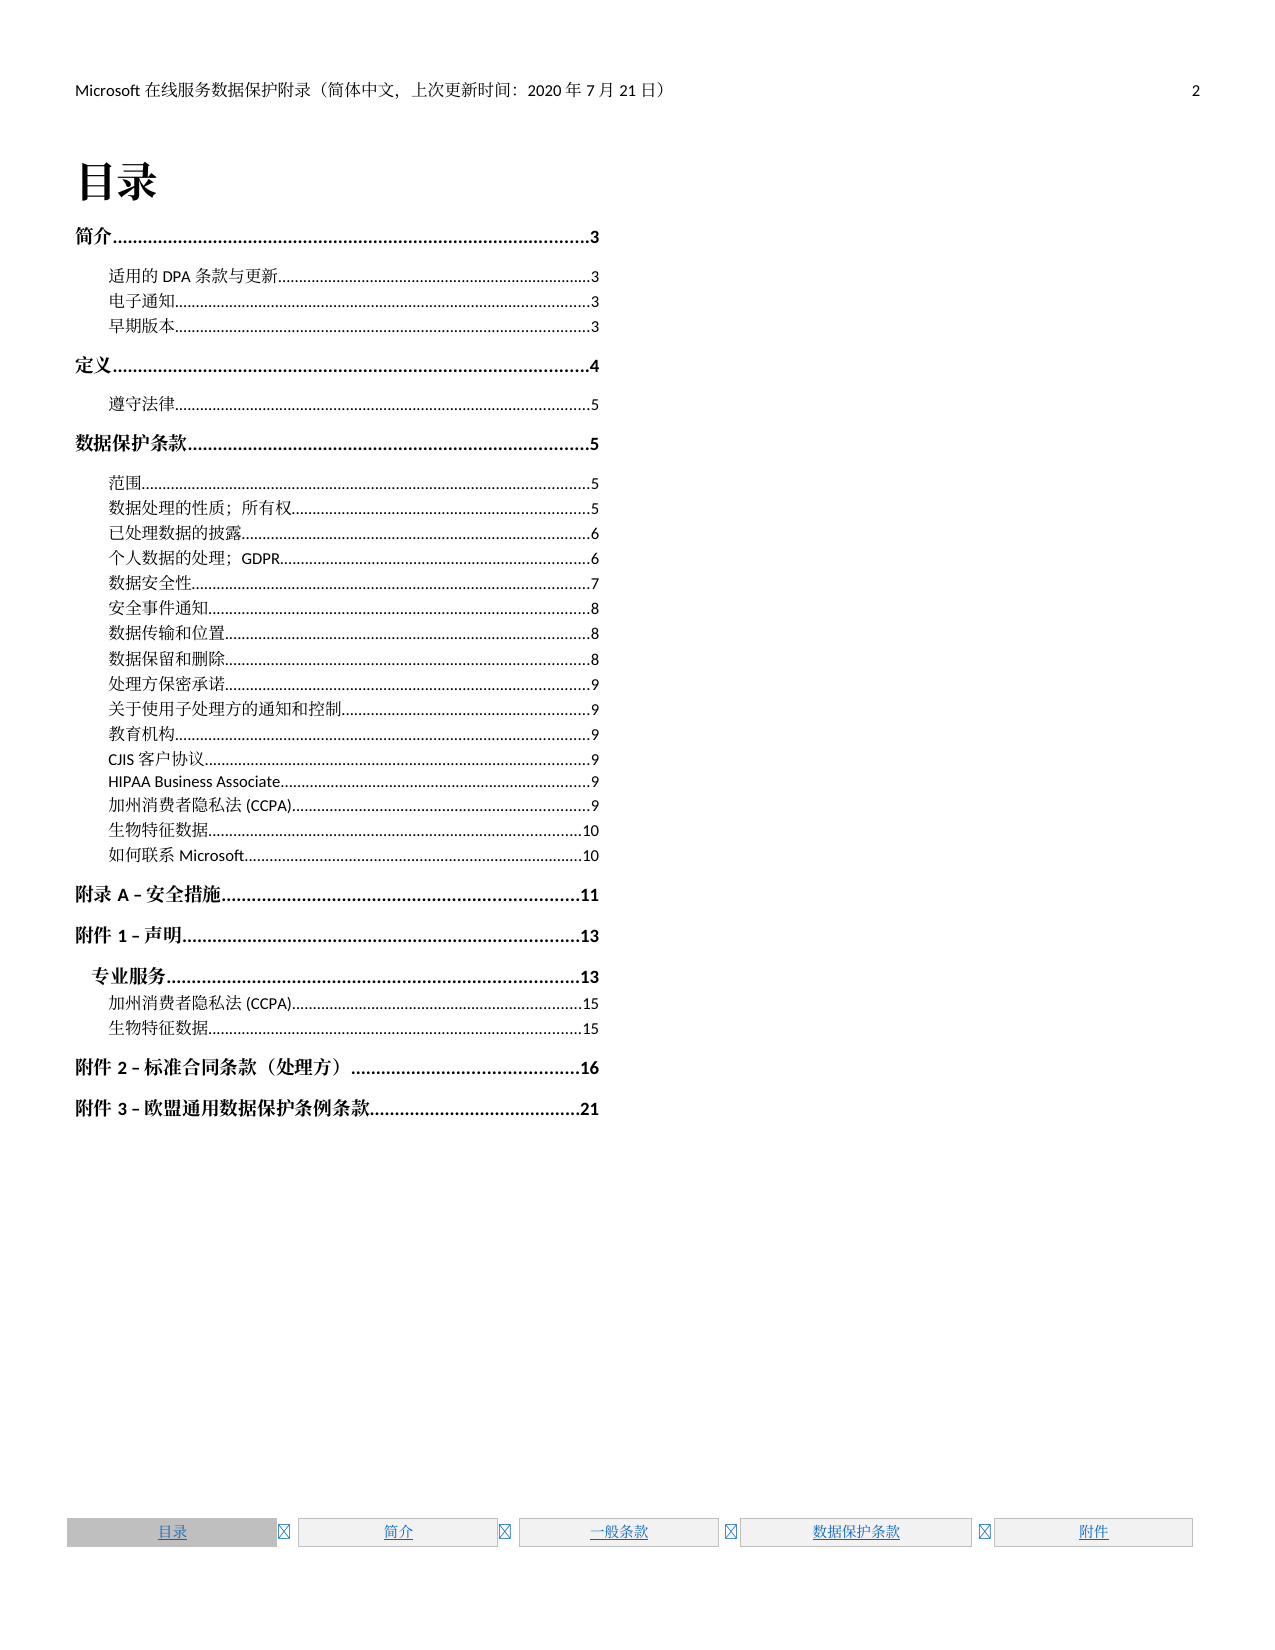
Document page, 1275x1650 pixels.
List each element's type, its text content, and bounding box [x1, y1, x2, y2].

text 附件 1 – 声明 13 [75, 921, 1200, 948]
text 简介 3 [75, 222, 1200, 249]
text 如何联系 Microsoft 10 [108, 843, 1200, 867]
text 安全事件通知 8 [108, 596, 1200, 619]
text 加州消费者隐私法 (CCPA) 9 [108, 792, 1200, 816]
text 早期版本 3 [108, 313, 1200, 337]
text 附件 3 – 欧盟通用数据保护条例条款 21 [75, 1093, 1200, 1120]
text 电子通知 3 [108, 288, 1200, 312]
text HIPAA Business Associate 9 [108, 771, 1200, 792]
text 定义 4 [75, 351, 1200, 378]
text 生物特征数据 10 [108, 818, 1200, 842]
text 数据保护条款 5 [75, 429, 1200, 456]
text CJIS 客户协议 9 [108, 746, 1200, 770]
text 附件 2 – 标准合同条款（处理方） 16 [75, 1053, 1200, 1080]
text 数据安全性 7 [108, 570, 1200, 594]
text 数据保留和删除 8 [108, 646, 1200, 670]
text 附录 A – 安全措施 11 [75, 880, 1200, 907]
text 遵守法律 5 [108, 392, 1200, 416]
text 加州消费者隐私法 (CCPA) 15 [108, 990, 1200, 1014]
text 数据处理的性质；所有权 5 [108, 495, 1200, 519]
text 生物特征数据 15 [108, 1015, 1200, 1039]
text 个人数据的处理；GDPR 6 [108, 545, 1200, 569]
list 目录 [75, 150, 1200, 210]
text 适用的 DPA 条款与更新 3 [108, 263, 1200, 287]
text 数据传输和位置 8 [108, 621, 1200, 644]
text 已处理数据的披露 6 [108, 520, 1200, 544]
text 关于使用子处理方的通知和控制 9 [108, 696, 1200, 720]
text 处理方保密承诺 9 [108, 671, 1200, 695]
text 教育机构 9 [108, 721, 1200, 745]
text 专业服务 13 [91, 962, 1200, 989]
text 范围 5 [108, 470, 1200, 494]
